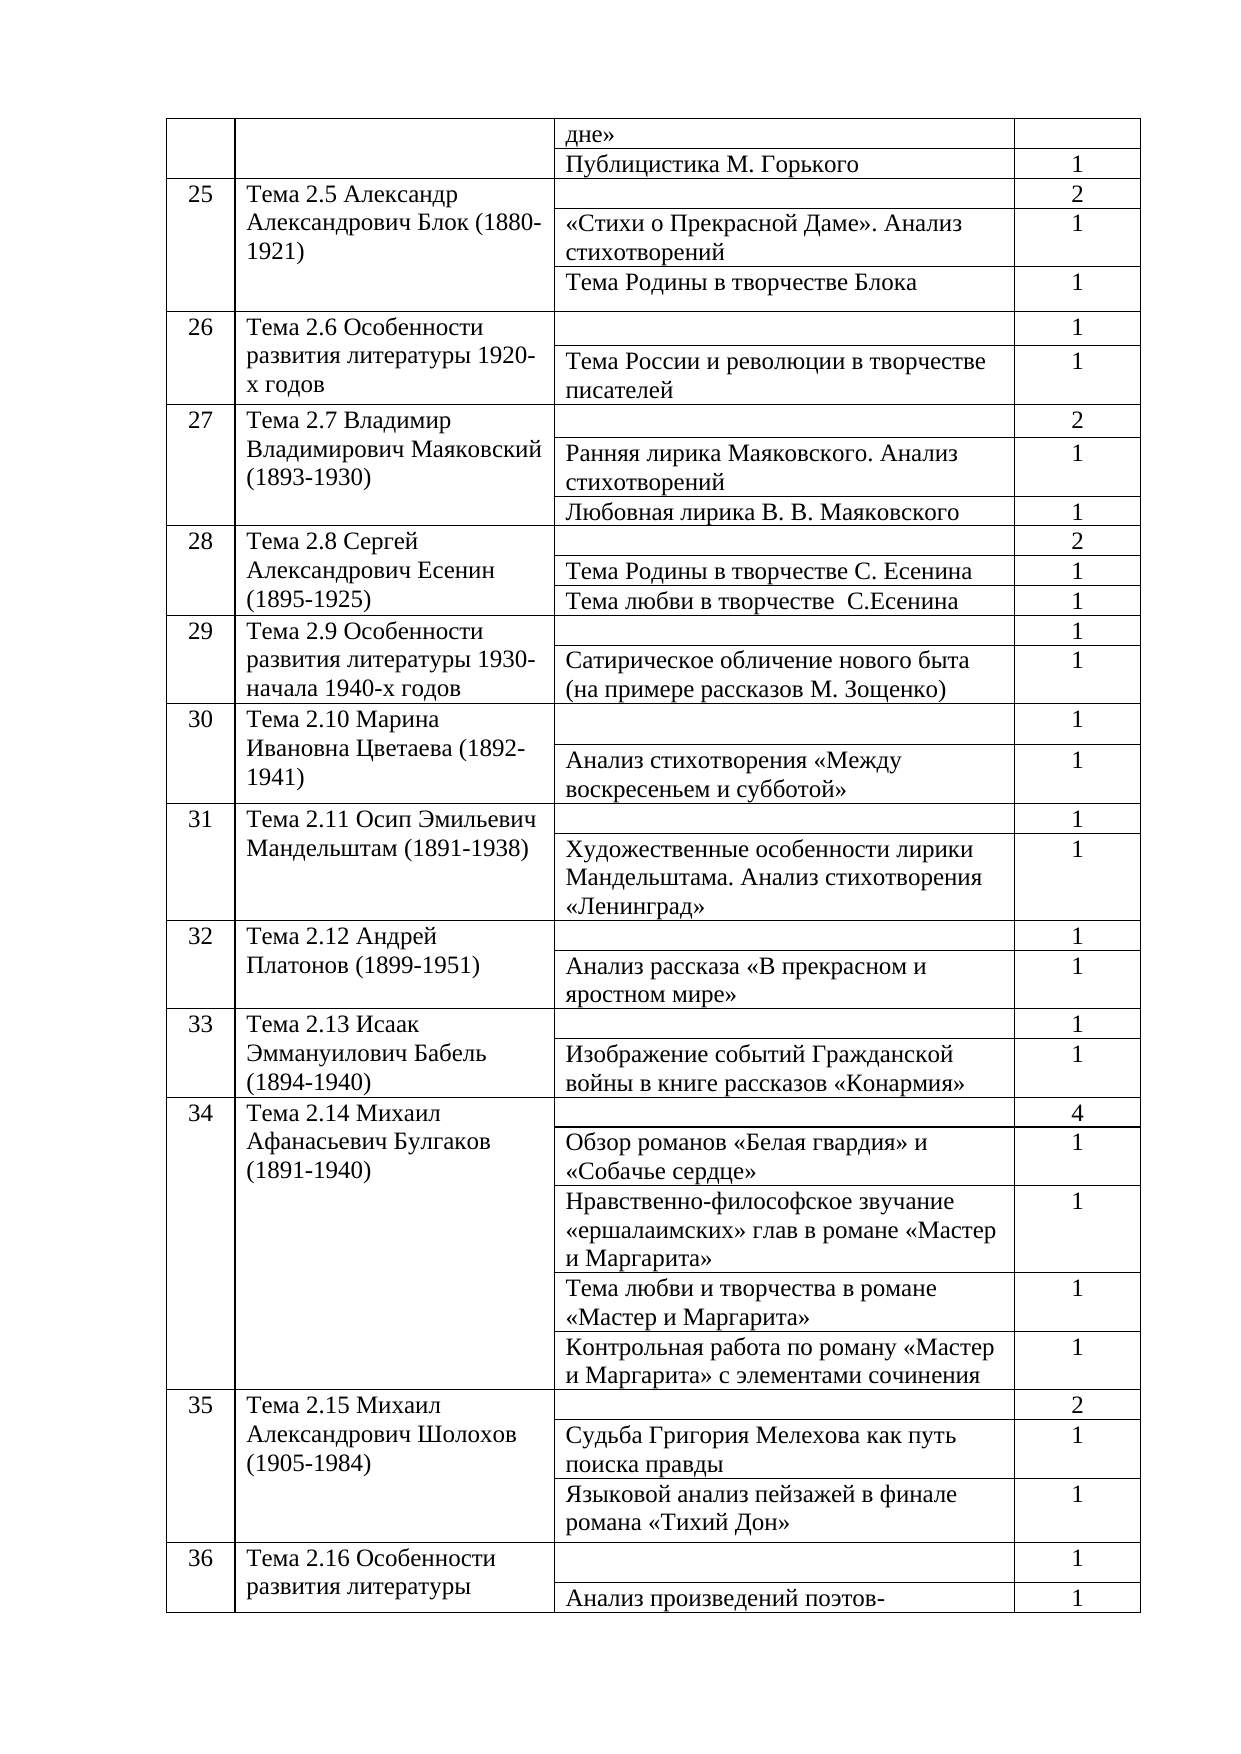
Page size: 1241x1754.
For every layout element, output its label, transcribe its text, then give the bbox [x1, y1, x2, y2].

table_cell Художественные особенности лирики Мандельштама. Анализ стихотворения «Ленинград» [555, 834, 1014, 920]
table_cell Тема 2.16 Особенности развития литературы периода Великой Отечественной войны и первых послевоенных лет [236, 1543, 554, 1612]
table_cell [555, 1583, 1014, 1612]
table_cell 1 [1015, 497, 1140, 525]
table_cell Тема Родины в творчестве С. Есенина [555, 556, 1014, 585]
table_cell Тема 2.5 Александр Александрович Блок (1880-1921) [236, 179, 554, 311]
table_cell 29 [167, 616, 234, 703]
table_cell 30 [167, 704, 234, 803]
table_cell Сатирическое обличение нового быта (на примере рассказов М. Зощенко) [555, 646, 1014, 703]
table_cell [555, 526, 1014, 555]
table_cell Тема 2.12 Андрей Платонов (1899-1951) [236, 921, 554, 1008]
table_cell [555, 1390, 1014, 1419]
table_cell 1 [1015, 1273, 1140, 1331]
table_cell Тема 2.15 Михаил Александрович Шолохов (1905-1984) [236, 1390, 554, 1542]
table_cell Тема 2.7 Владимир Владимирович Маяковский (1893-1930) [236, 405, 554, 525]
table_cell 31 [167, 804, 234, 920]
table_cell 1 [1015, 1186, 1140, 1272]
table_cell Тема любви в творчестве С.Есенина [555, 586, 1014, 615]
table_cell 2 [1015, 405, 1140, 437]
table_cell 1 [1015, 616, 1140, 644]
table_cell Тема Родины в творчестве Блока [555, 267, 1014, 311]
table_cell 1 [1015, 704, 1140, 744]
table_cell [555, 312, 1014, 345]
table_cell 1 [1015, 1009, 1140, 1038]
table_cell 1 [1015, 556, 1140, 585]
table_cell Тема 2.8 Сергей Александрович Есенин (1895-1925) [236, 526, 554, 615]
table_cell [555, 704, 1014, 744]
table_cell Ранняя лирика Маяковского. Анализ стихотворений [555, 438, 1014, 496]
table_cell 1 [1015, 586, 1140, 615]
table_cell 25 [167, 179, 234, 311]
table_cell Контрольная работа по роману «Мастер и Маргарита» с элементами сочинения [555, 1332, 1014, 1389]
table_cell Тема 2.9 Особенности развития литературы 1930-начала 1940-х годов [236, 616, 554, 703]
table_cell 1 [1015, 1039, 1140, 1097]
table_cell Тема 2.6 Особенности развития литературы 1920-х годов [236, 312, 554, 404]
table_cell 1 [1015, 951, 1140, 1008]
table_cell 1 [1015, 1332, 1140, 1389]
table_cell [555, 1543, 1014, 1582]
table_cell [555, 405, 1014, 437]
table_cell 1 [1015, 646, 1140, 703]
table_cell 1 [1015, 745, 1140, 803]
table_cell 1 [1015, 834, 1140, 920]
table_cell [555, 1009, 1014, 1038]
table_cell Тема 2.10 Марина Ивановна Цветаева (1892-1941) [236, 704, 554, 803]
table_cell 32 [167, 921, 234, 1008]
table_cell 2 [1015, 1390, 1140, 1419]
table_cell Языковой анализ пейзажей в финале романа «Тихий Дон» [555, 1479, 1014, 1542]
table_cell 1 [1015, 921, 1140, 950]
table_cell 1 [1015, 312, 1140, 345]
table_cell 1 [1015, 1543, 1140, 1582]
table_cell Тема любви и творчества в романе «Мастер и Маргарита» [555, 1273, 1014, 1331]
table_cell Тема России и революции в творчестве писателей [555, 346, 1014, 404]
table_cell 1 [1015, 119, 1140, 148]
table_cell Изображение событий Гражданской войны в книге рассказов «Конармия» [555, 1039, 1014, 1097]
table_cell 27 [167, 405, 234, 525]
table_cell 2 [1015, 179, 1140, 207]
table_cell [555, 616, 1014, 644]
table_cell 36 [167, 1543, 234, 1612]
table_cell 1 [1015, 1479, 1140, 1542]
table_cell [555, 119, 1014, 148]
table_cell 34 [167, 1098, 234, 1389]
table_cell 1 [1015, 149, 1140, 178]
table_cell 1 [1015, 438, 1140, 496]
table_cell Нравственно-философское звучание «ершалаимских» глав в романе «Мастер и Маргарита» [555, 1186, 1014, 1272]
table_cell Тема 2.11 Осип Эмильевич Мандельштам (1891-1938) [236, 804, 554, 920]
table_cell 4 [1015, 1098, 1140, 1126]
table_cell 33 [167, 1009, 234, 1097]
table_cell 26 [167, 312, 234, 404]
table_cell Анализ рассказа «В прекрасном и яростном мире» [555, 951, 1014, 1008]
table_cell 1 [1015, 1420, 1140, 1478]
table_cell 1 [1015, 267, 1140, 311]
table_cell [555, 921, 1014, 950]
table_cell 1 [1015, 804, 1140, 833]
table_cell Тема 2.14 Михаил Афанасьевич Булгаков (1891-1940) [236, 1098, 554, 1389]
table_cell 1 [1015, 1128, 1140, 1185]
table_cell Любовная лирика В. В. Маяковского [555, 497, 1014, 525]
table_cell [555, 1098, 1014, 1126]
table_cell 2 [1015, 526, 1140, 555]
table_cell 1 [1015, 209, 1140, 266]
table_cell Анализ стихотворения «Между воскресеньем и субботой» [555, 745, 1014, 803]
table_cell 35 [167, 1390, 234, 1542]
table_cell 28 [167, 526, 234, 615]
table_cell Судьба Григория Мелехова как путь поиска правды [555, 1420, 1014, 1478]
table_cell «Стихи о Прекрасной Даме». Анализ стихотворений [555, 209, 1014, 266]
table_cell [555, 804, 1014, 833]
table_cell [555, 179, 1014, 207]
table_cell 1 [1015, 346, 1140, 404]
table_cell Публицистика М. Горького [555, 149, 1014, 178]
table_cell Обзор романов «Белая гвардия» и «Собачье сердце» [555, 1128, 1014, 1185]
table_cell Тема 2.13 Исаак Эммануилович Бабель (1894-1940) [236, 1009, 554, 1097]
table_cell 1 [1015, 1583, 1140, 1612]
